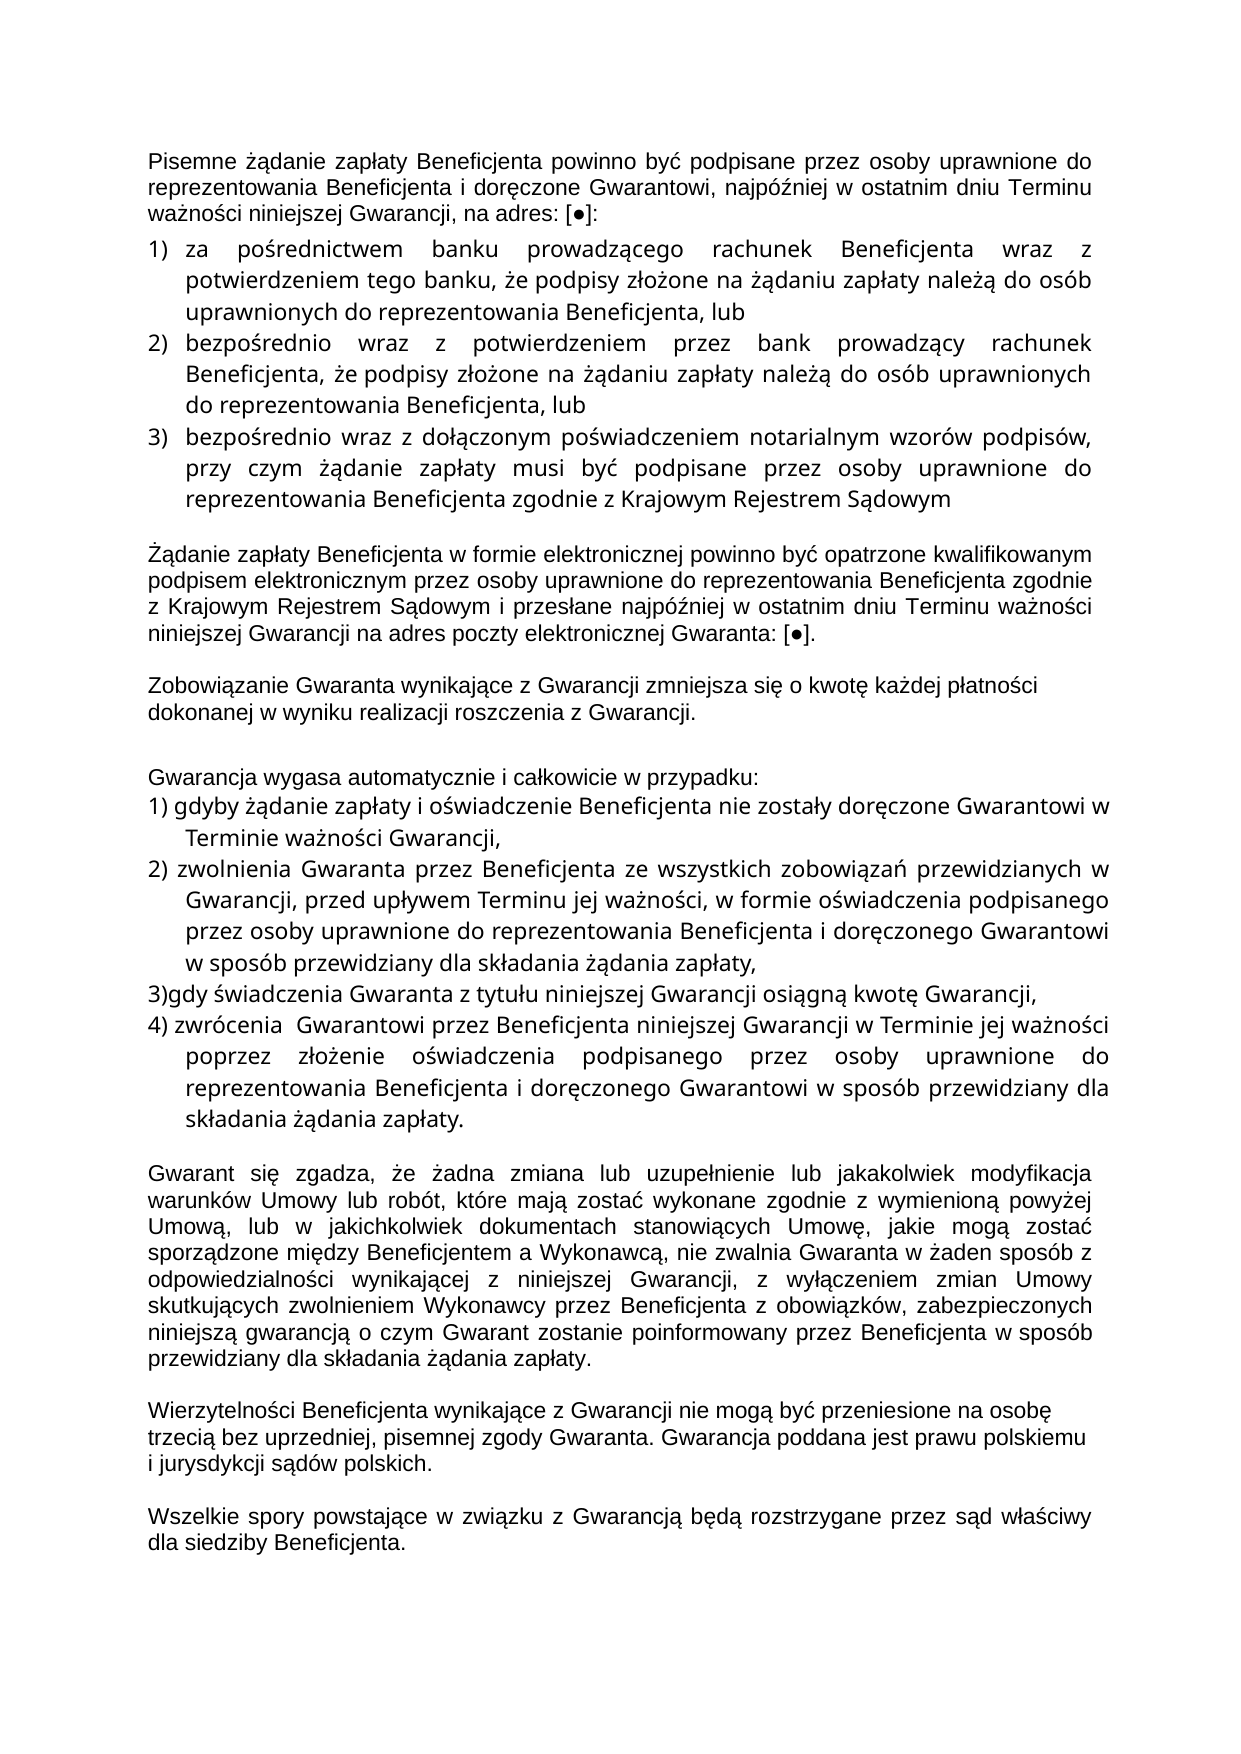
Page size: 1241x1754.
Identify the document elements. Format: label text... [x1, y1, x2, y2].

list bezpośrednio wraz z potwierdzeniem przez bank prowadzący rachunek Beneficjenta, że podpisy złożone na żądaniu zapłaty należą do osób uprawnionych do reprezentowania Beneficjenta, lub [148, 327, 1093, 420]
text Żądanie zapłaty Beneficjenta w formie elektronicznej powinno być opatrzone kwalifikowanym podpisem elektronicznym przez osoby uprawnione do reprezentowania Beneficjenta zgodnie z Krajowym Rejestrem Sądowym i przesłane najpóźniej w ostatnim dniu Terminu ważności niniejszej Gwarancji na adres poczty elektronicznej Gwaranta: [●]. [148, 541, 1093, 646]
list gdyby żądanie zapłaty i oświadczenie Beneficjenta nie zostały doręczone Gwarantowi w Terminie ważności Gwarancji, [148, 790, 1110, 853]
text Gwarant się zgadza, że żadna zmiana lub uzupełnienie lub jakakolwiek modyfikacja warunków Umowy lub robót, które mają zostać wykonane zgodnie z wymienioną powyżej Umową, lub w jakichkolwiek dokumentach stanowiących Umowę, jakie mogą zostać sporządzone między Beneficjentem a Wykonawcą, nie zwalnia Gwaranta w żaden sposób z odpowiedzialności wynikającej z niniejszej Gwarancji, z wyłączeniem zmian Umowy skutkujących zwolnieniem Wykonawcy przez Beneficjenta z obowiązków, zabezpieczonych niniejszą gwarancją o czym Gwarant zostanie poinformowany przez Beneficjenta w sposób przewidziany dla składania żądania zapłaty. [148, 1160, 1093, 1371]
list bezpośrednio wraz z dołączonym poświadczeniem notarialnym wzorów podpisów, przy czym żądanie zapłaty musi być podpisane przez osoby uprawnione do reprezentowania Beneficjenta zgodnie z Krajowym Rejestrem Sądowym [148, 420, 1093, 514]
list zwolnienia Gwaranta przez Beneficjenta ze wszystkich zobowiązań przewidzianych w Gwarancji, przed upływem Terminu jej ważności, w formie oświadczenia podpisanego przez osoby uprawnione do reprezentowania Beneficjenta i doręczonego Gwarantowi w sposób przewidziany dla składania żądania zapłaty, [148, 853, 1110, 978]
list za pośrednictwem banku prowadzącego rachunek Beneficjenta wraz z potwierdzeniem tego banku, że podpisy złożone na żądaniu zapłaty należą do osób uprawnionych do reprezentowania Beneficjenta, lub [148, 233, 1093, 327]
text Wszelkie spory powstające w związku z Gwarancją będą rozstrzygane przez sąd właściwy dla siedziby Beneficjenta. [148, 1503, 1093, 1556]
list zwrócenia Gwarantowi przez Beneficjenta niniejszej Gwarancji w Terminie jej ważności poprzez złożenie oświadczenia podpisanego przez osoby uprawnione do reprezentowania Beneficjenta i doręczonego Gwarantowi w sposób przewidziany dla składania żądania zapłaty. [148, 1009, 1110, 1134]
text Wierzytelności Beneficjenta wynikające z Gwarancji nie mogą być przeniesione na osobę trzecią bez uprzedniej, pisemnej zgody Gwaranta. Gwarancja poddana jest prawu polskiemu i jurysdykcji sądów polskich. [148, 1397, 1093, 1477]
text Pisemne żądanie zapłaty Beneficjenta powinno być podpisane przez osoby uprawnione do reprezentowania Beneficjenta i doręczone Gwarantowi, najpóźniej w ostatnim dniu Terminu ważności niniejszej Gwarancji, na adres: [●]: [148, 148, 1093, 227]
list gdy świadczenia Gwaranta z tytułu niniejszej Gwarancji osiągną kwotę Gwarancji, [148, 978, 1110, 1009]
text Zobowiązanie Gwaranta wynikające z Gwarancji zmniejsza się o kwotę każdej płatności dokonanej w wyniku realizacji roszczenia z Gwarancji. [148, 672, 1093, 725]
text Gwarancja wygasa automatycznie i całkowicie w przypadku: [148, 764, 1093, 790]
